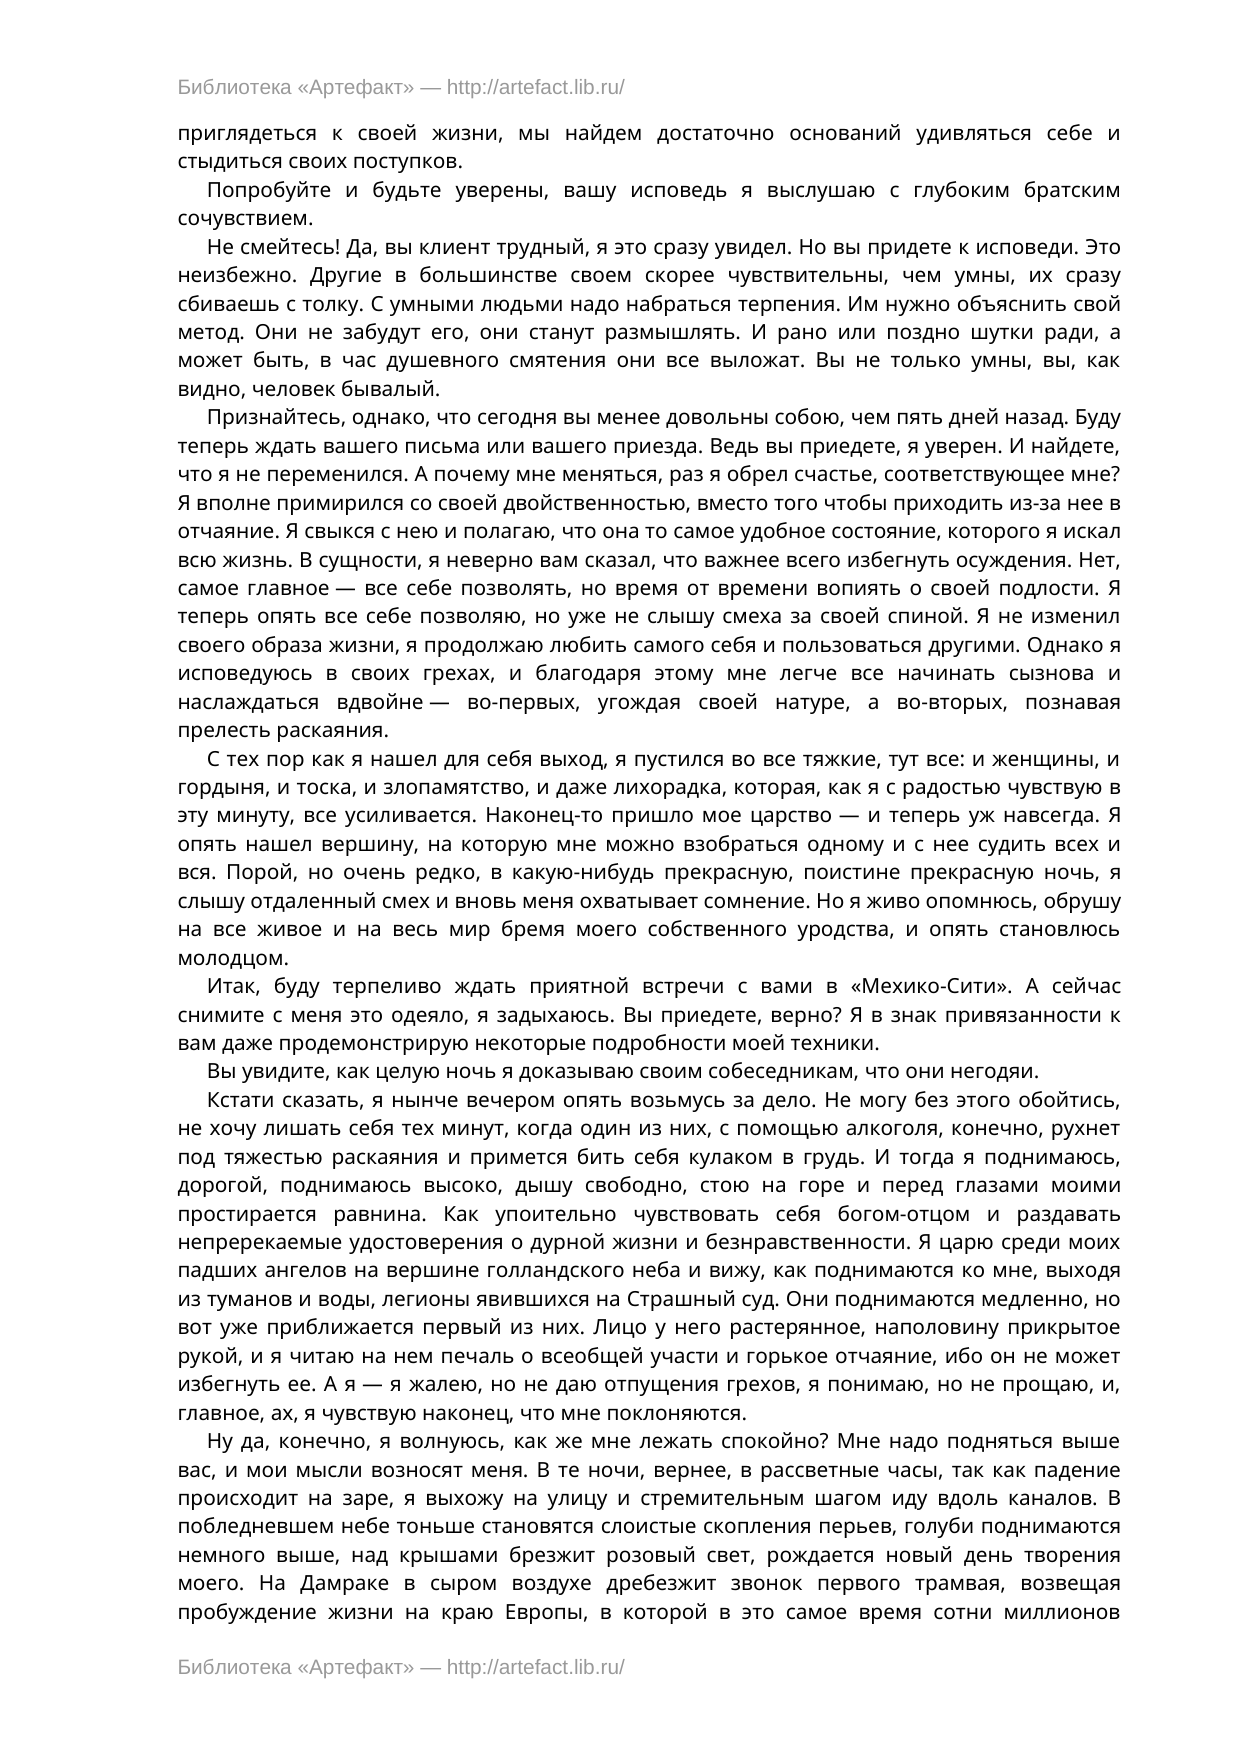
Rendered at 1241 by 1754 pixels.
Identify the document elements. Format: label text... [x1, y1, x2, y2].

text Признайтесь, однако, что сегодня вы менее довольны собою, чем пять дней назад. Буду теперь ждать вашего письма или вашего приезда. Ведь вы приедете, я уверен. И найдете, что я не переменился. А почему мне меняться, раз я обрел счастье, соответствующее мне? Я вполне примирился со своей двойственностью, вместо того чтобы приходить из-за нее в отчаяние. Я свыкся с нею и полагаю, что она то самое удобное состояние, которого я искал всю жизнь. В сущности, я неверно вам сказал, что важнее всего избегнуть осуждения. Нет, самое главное — все себе позволять, но время от времени вопиять о своей подлости. Я теперь опять все себе позволяю, но уже не слышу смеха за своей спиной. Я не изменил своего образа жизни, я продолжаю любить самого себя и пользоваться другими. Однако я исповедуюсь в своих грехах, и благодаря этому мне легче все начинать сызнова и наслаждаться вдвойне — во-первых, угождая своей натуре, а во-вторых, познавая прелесть раскаяния. [177, 402, 1122, 744]
text Вы увидите, как целую ночь я доказываю своим собеседникам, что они негодяи. [177, 1057, 1122, 1085]
text Не смейтесь! Да, вы клиент трудный, я это сразу увидел. Но вы придете к исповеди. Это неизбежно. Другие в большинстве своем скорее чувствительны, чем умны, их сразу сбиваешь с толку. С умными людьми надо набраться терпения. Им нужно объяснить свой метод. Они не забудут его, они станут размышлять. И рано или поздно шутки ради, а может быть, в час душевного смятения они все выложат. Вы не только умны, вы, как видно, человек бывалый. [177, 232, 1122, 402]
text Попробуйте и будьте уверены, вашу исповедь я выслушаю с глубоким братским сочувствием. [177, 175, 1122, 232]
text Итак, буду терпеливо ждать приятной встречи с вами в «Мехико-Сити». А сейчас снимите с меня это одеяло, я задыхаюсь. Вы приедете, верно? Я в знак привязанности к вам даже продемонстрирую некоторые подробности моей техники. [177, 971, 1122, 1057]
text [177, 1426, 1122, 1625]
text С тех пор как я нашел для себя выход, я пустился во все тяжкие, тут все: и женщины, и гордыня, и тоска, и злопамятство, и даже лихорадка, которая, как я с радостью чувствую в эту минуту, все усиливается. Наконец-то пришло мое царство — и теперь уж навсегда. Я опять нашел вершину, на которую мне можно взобраться одному и с нее судить всех и вся. Порой, но очень редко, в какую-нибудь прекрасную, поистине прекрасную ночь, я слышу отдаленный смех и вновь меня охватывает сомнение. Но я живо опомнюсь, обрушу на все живое и на весь мир бремя моего собственного уродства, и опять становлюсь молодцом. [177, 744, 1122, 971]
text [177, 118, 1122, 175]
text Кстати сказать, я нынче вечером опять возьмусь за дело. Не могу без этого обойтись, не хочу лишать себя тех минут, когда один из них, с помощью алкоголя, конечно, рухнет под тяжестью раскаяния и примется бить себя кулаком в грудь. И тогда я поднимаюсь, дорогой, поднимаюсь высоко, дышу свободно, стою на горе и перед глазами моими простирается равнина. Как упоительно чувствовать себя богом-отцом и раздавать непререкаемые удостоверения о дурной жизни и безнравственности. Я царю среди моих падших ангелов на вершине голландского неба и вижу, как поднимаются ко мне, выходя из туманов и воды, легионы явившихся на Страшный суд. Они поднимаются медленно, но вот уже приближается первый из них. Лицо у него растерянное, наполовину прикрытое рукой, и я читаю на нем печаль о всеобщей участи и горькое отчаяние, ибо он не может избегнуть ее. А я — я жалею, но не даю отпущения грехов, я понимаю, но не прощаю, и, главное, ах, я чувствую наконец, что мне поклоняются. [177, 1085, 1122, 1426]
